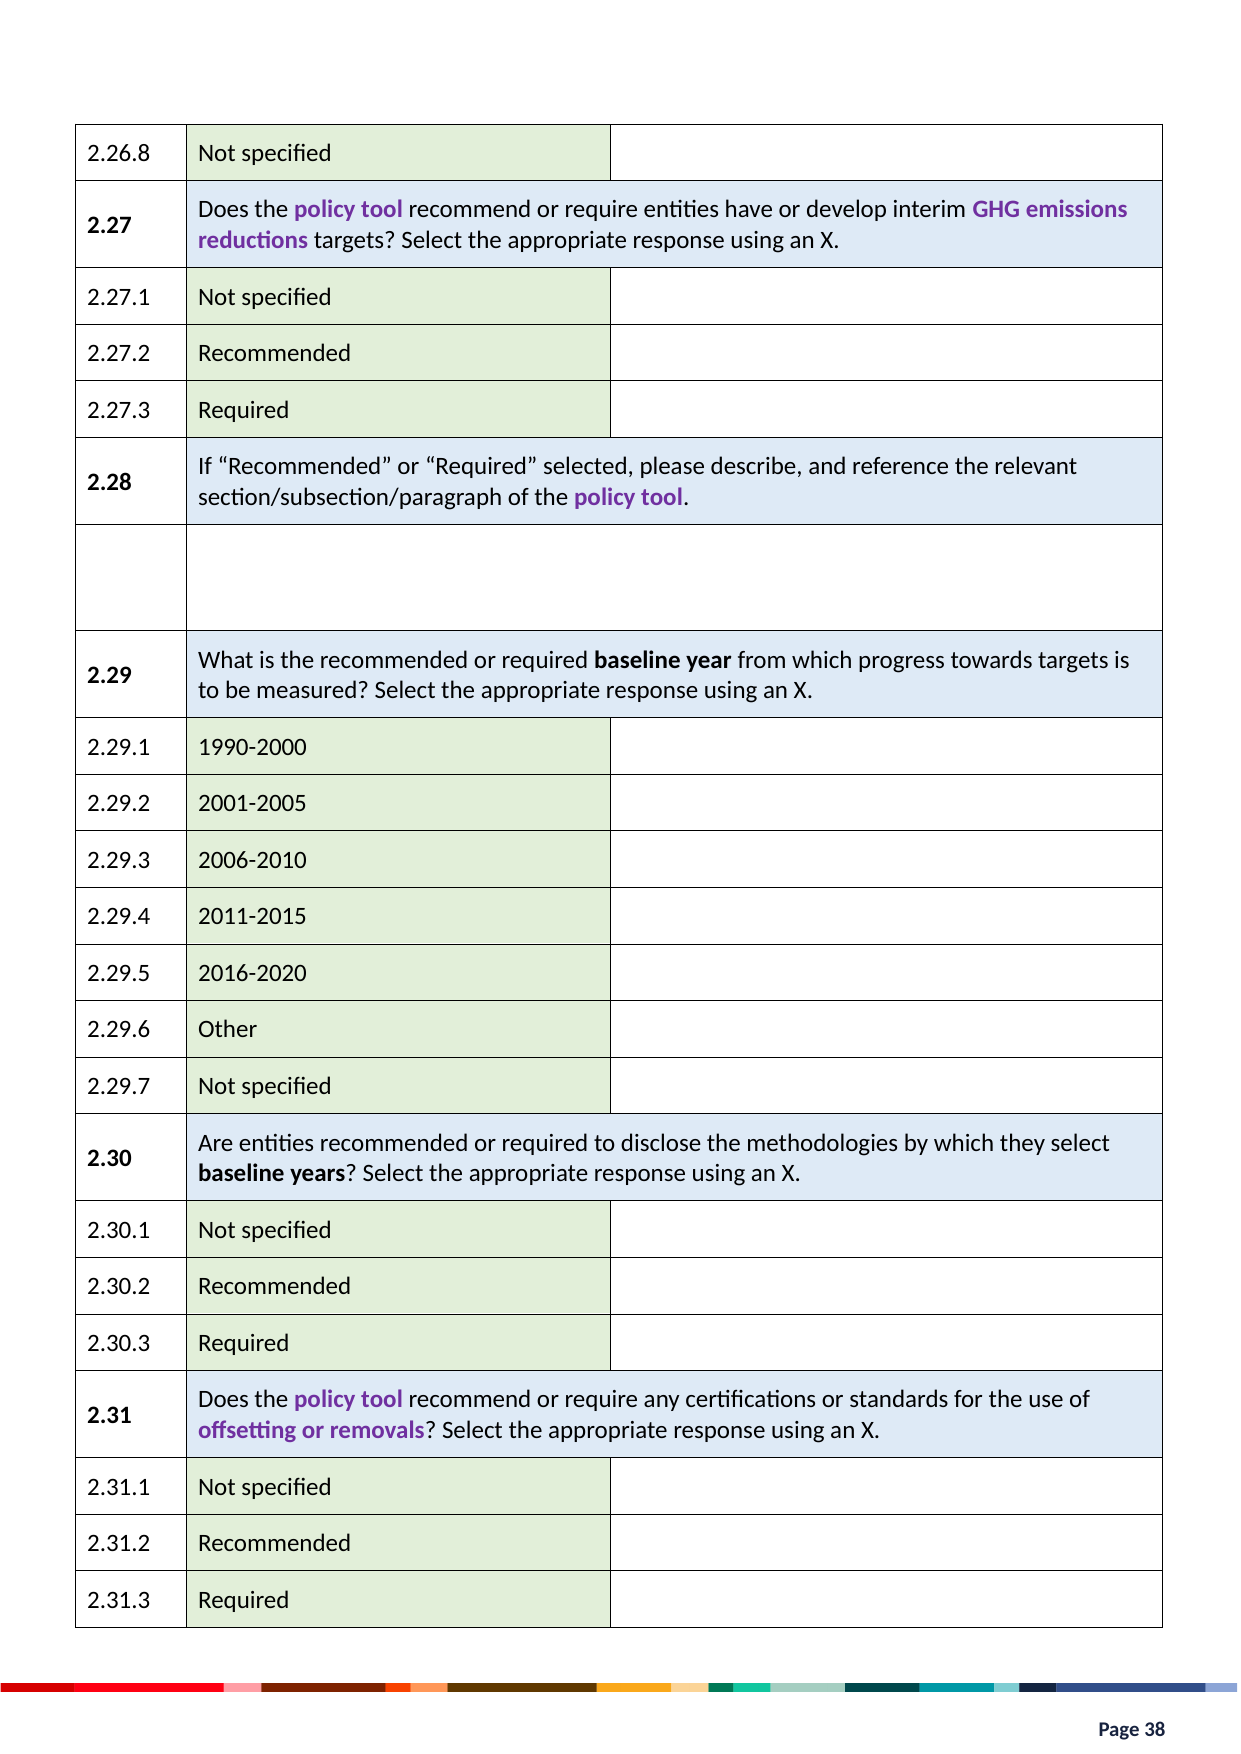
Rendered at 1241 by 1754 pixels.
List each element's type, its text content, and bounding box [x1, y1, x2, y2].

table_cell Not specified [187, 125, 610, 180]
table_cell [611, 831, 1162, 887]
table_cell If “Recommended” or “Required” selected, please describe, and reference the relevant section/subsection/paragraph of the policy tool. [187, 438, 1162, 524]
table_cell 2011-2015 [187, 888, 610, 943]
table_cell 2006-2010 [187, 831, 610, 887]
table_cell Not specified [187, 1458, 610, 1514]
table_cell 2.30.1 [76, 1201, 186, 1257]
table_cell Required [187, 381, 610, 437]
table_cell Not specified [187, 268, 610, 324]
table_cell [611, 325, 1162, 380]
table_cell Recommended [187, 1258, 610, 1313]
table_cell [76, 525, 186, 630]
table_cell 2.29.2 [76, 775, 186, 830]
table_cell [611, 381, 1162, 437]
table_cell 2.27.3 [76, 381, 186, 437]
table_cell Required [187, 1315, 610, 1370]
table_cell 2016-2020 [187, 945, 610, 1000]
table_cell [611, 1001, 1162, 1057]
table_cell Does the policy tool recommend or require any certifications or standards for the use of offsetting or removals? Select the appropriate response using an X. [187, 1371, 1162, 1457]
table_cell [187, 525, 1162, 630]
table_cell [611, 888, 1162, 943]
table_cell 2.29.5 [76, 945, 186, 1000]
table_cell [611, 945, 1162, 1000]
table_cell 2.26.8 [76, 125, 186, 180]
table_cell [611, 1258, 1162, 1313]
table_cell [611, 775, 1162, 830]
table_cell What is the recommended or required baseline year from which progress towards targets is to be measured? Select the appropriate response using an X. [187, 631, 1162, 717]
table_cell [611, 1458, 1162, 1514]
table_cell Recommended [187, 325, 610, 380]
table_cell 2.30.3 [76, 1315, 186, 1370]
table_cell 2.28 [76, 438, 186, 524]
table_cell 2.29.6 [76, 1001, 186, 1057]
table_cell Are entities recommended or required to disclose the methodologies by which they select baseline years? Select the appropriate response using an X. [187, 1114, 1162, 1200]
table_cell 2.27.1 [76, 268, 186, 324]
table_cell Recommended [187, 1515, 610, 1570]
table_cell 1990-2000 [187, 718, 610, 774]
table_cell Not specified [187, 1201, 610, 1257]
table_cell 2.29.4 [76, 888, 186, 943]
table_cell 2.29.3 [76, 831, 186, 887]
table_cell Required [187, 1571, 610, 1627]
table_cell 2.29.7 [76, 1058, 186, 1113]
table_cell 2.27 [76, 181, 186, 267]
table_cell 2.31.1 [76, 1458, 186, 1514]
table_cell [611, 1515, 1162, 1570]
table_cell 2001-2005 [187, 775, 610, 830]
table_cell [611, 125, 1162, 180]
table_cell Other [187, 1001, 610, 1057]
table_cell 2.30 [76, 1114, 186, 1200]
table_cell [611, 1201, 1162, 1257]
table_cell 2.27.2 [76, 325, 186, 380]
table_cell [611, 1315, 1162, 1370]
table_cell 2.29.1 [76, 718, 186, 774]
table_cell 2.29 [76, 631, 186, 717]
table_cell [611, 1058, 1162, 1113]
picture [0, 1683, 1236, 1692]
table_cell [611, 718, 1162, 774]
table_cell 2.30.2 [76, 1258, 186, 1313]
table_cell 2.31.3 [76, 1571, 186, 1627]
table_cell 2.31 [76, 1371, 186, 1457]
table_cell Not specified [187, 1058, 610, 1113]
table_cell [611, 268, 1162, 324]
table_cell 2.31.2 [76, 1515, 186, 1570]
table_cell Does the policy tool recommend or require entities have or develop interim GHG emissions reductions targets? Select the appropriate response using an X. [187, 181, 1162, 267]
table_cell [611, 1571, 1162, 1627]
